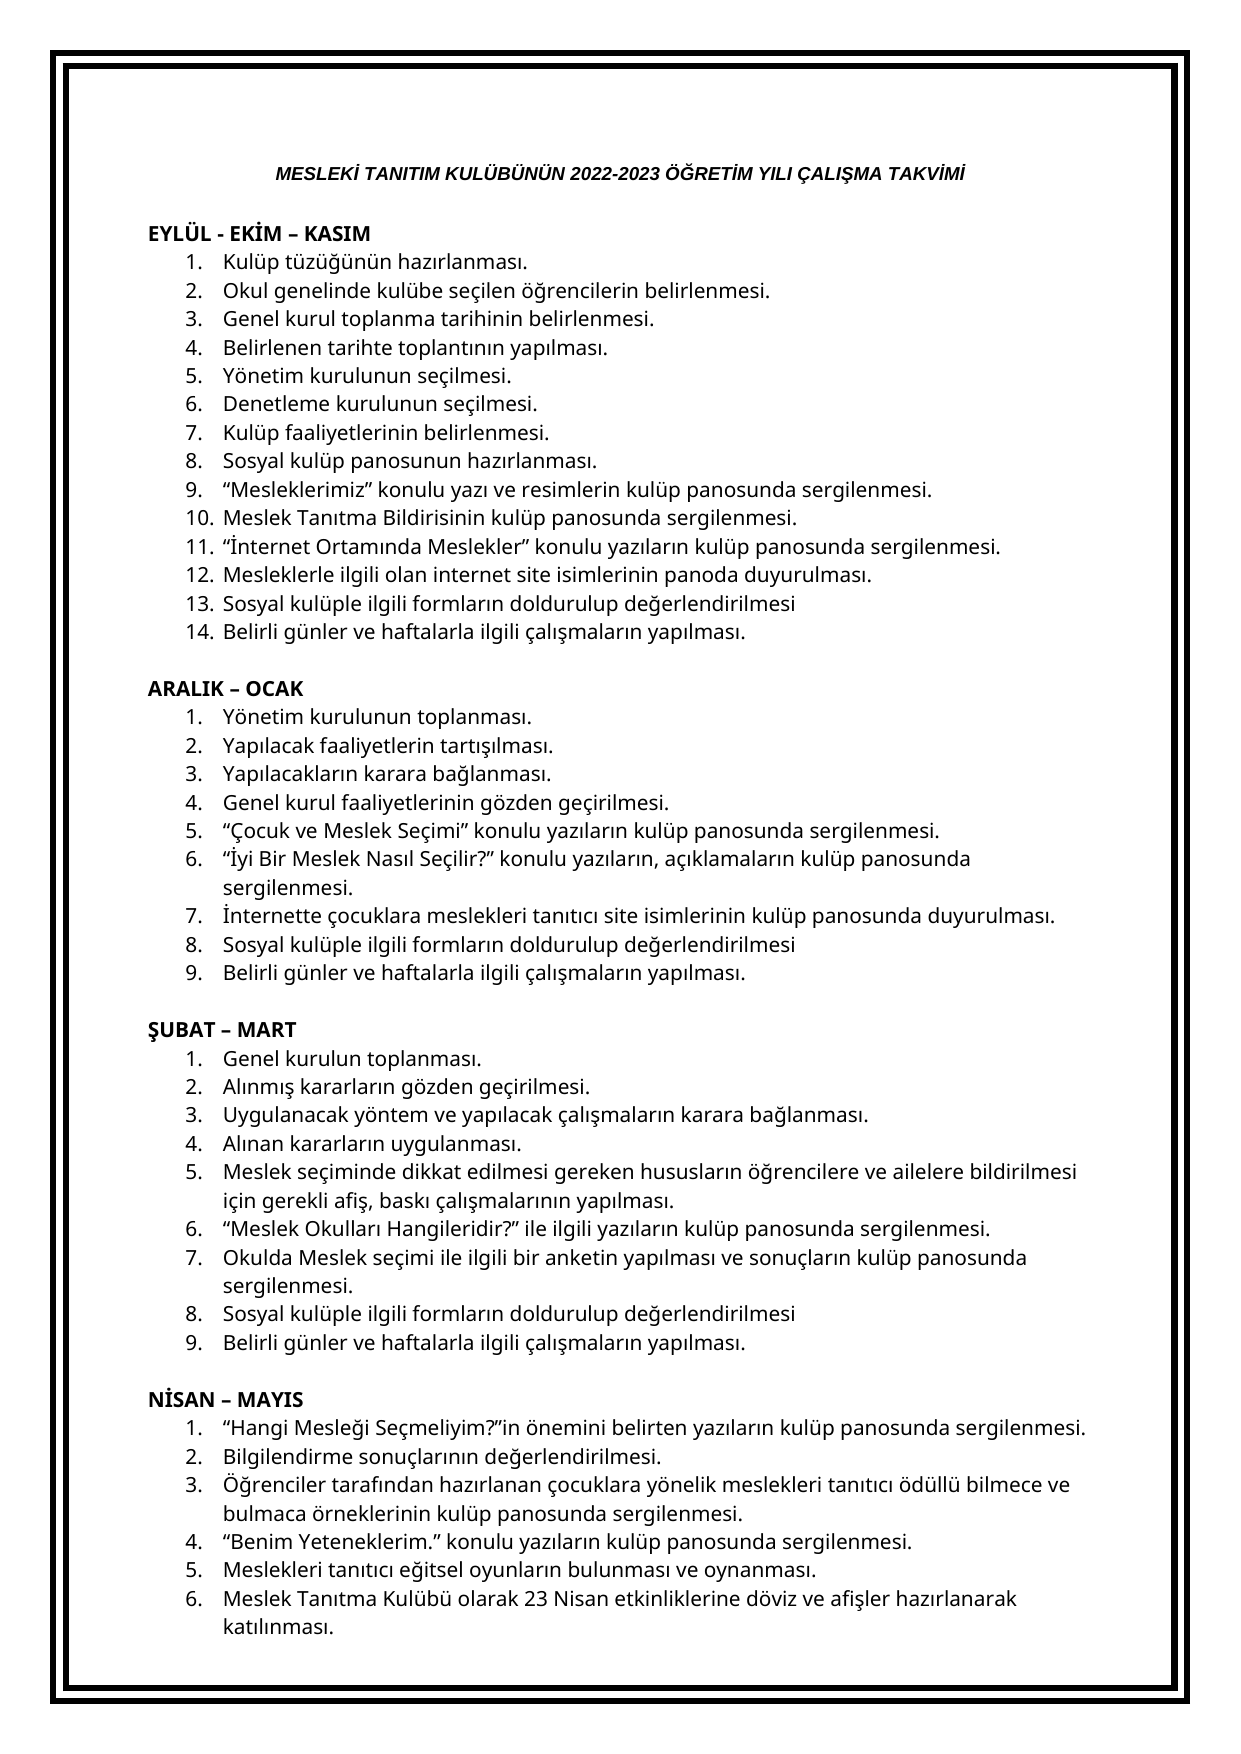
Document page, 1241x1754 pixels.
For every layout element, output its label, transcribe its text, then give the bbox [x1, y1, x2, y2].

list Uygulanacak yöntem ve yapılacak çalışmaların karara bağlanması. [185, 1101, 1093, 1129]
list Bilgilendirme sonuçlarının değerlendirilmesi. [185, 1442, 1093, 1470]
subtitle MESLEKİ TANITIM KULÜBÜNÜN 2022-2023 ÖĞRETİM YILI ÇALIŞMA TAKVİMİ [148, 163, 1093, 185]
subtitle ARALIK – OCAK [148, 674, 1093, 702]
list İnternette çocuklara meslekleri tanıtıcı site isimlerinin kulüp panosunda duyurulması. [185, 901, 1093, 930]
subtitle NİSAN – MAYIS [148, 1385, 1093, 1413]
list Belirli günler ve haftalarla ilgili çalışmaların yapılması. [185, 958, 1093, 987]
list Sosyal kulüple ilgili formların doldurulup değerlendirilmesi [185, 589, 1093, 617]
subtitle ŞUBAT – MART [148, 1015, 1093, 1044]
list Sosyal kulüple ilgili formların doldurulup değerlendirilmesi [185, 1299, 1093, 1328]
list Belirli günler ve haftalarla ilgili çalışmaların yapılması. [185, 617, 1093, 646]
list Okulda Meslek seçimi ile ilgili bir anketin yapılması ve sonuçların kulüp panosunda sergilenmesi. [185, 1243, 1093, 1299]
list “Çocuk ve Meslek Seçimi” konulu yazıların kulüp panosunda sergilenmesi. [185, 816, 1093, 844]
list Belirlenen tarihte toplantının yapılması. [185, 333, 1093, 361]
list Yapılacakların karara bağlanması. [185, 759, 1093, 788]
list Sosyal kulüp panosunun hazırlanması. [185, 446, 1093, 475]
list Meslek Tanıtma Bildirisinin kulüp panosunda sergilenmesi. [185, 503, 1093, 532]
list Genel kurulun toplanması. [185, 1044, 1093, 1072]
list Genel kurul toplanma tarihinin belirlenmesi. [185, 304, 1093, 333]
text EYLÜL - EKİM – KASIM [148, 219, 1093, 247]
list Kulüp faaliyetlerinin belirlenmesi. [185, 418, 1093, 446]
list Yapılacak faaliyetlerin tartışılması. [185, 731, 1093, 759]
list Meslekleri tanıtıcı eğitsel oyunların bulunması ve oynanması. [185, 1556, 1093, 1584]
list Meslek Tanıtma Kulübü olarak 23 Nisan etkinliklerine döviz ve afişler hazırlanarak katılınması. [185, 1584, 1093, 1641]
list Okul genelinde kulübe seçilen öğrencilerin belirlenmesi. [185, 276, 1093, 304]
list Meslek seçiminde dikkat edilmesi gereken hususların öğrencilere ve ailelere bildirilmesi için gerekli afiş, baskı çalışmalarının yapılması. [185, 1157, 1093, 1214]
list Alınan kararların uygulanması. [185, 1129, 1093, 1157]
list Alınmış kararların gözden geçirilmesi. [185, 1072, 1093, 1101]
list “İyi Bir Meslek Nasıl Seçilir?” konulu yazıların, açıklamaların kulüp panosunda sergilenmesi. [185, 844, 1093, 901]
list Mesleklerle ilgili olan internet site isimlerinin panoda duyurulması. [185, 560, 1093, 589]
list Kulüp tüzüğünün hazırlanması. [185, 247, 1093, 276]
list Denetleme kurulunun seçilmesi. [185, 389, 1093, 418]
list Belirli günler ve haftalarla ilgili çalışmaların yapılması. [185, 1328, 1093, 1356]
list “Benim Yeteneklerim.” konulu yazıların kulüp panosunda sergilenmesi. [185, 1527, 1093, 1556]
list Yönetim kurulunun seçilmesi. [185, 361, 1093, 389]
list Öğrenciler tarafından hazırlanan çocuklara yönelik meslekleri tanıtıcı ödüllü bilmece ve bulmaca örneklerinin kulüp panosunda sergilenmesi. [185, 1470, 1093, 1527]
list “Hangi Mesleği Seçmeliyim?”in önemini belirten yazıların kulüp panosunda sergilenmesi. [185, 1413, 1093, 1442]
list Yönetim kurulunun toplanması. [185, 702, 1093, 731]
list Genel kurul faaliyetlerinin gözden geçirilmesi. [185, 788, 1093, 816]
list Sosyal kulüple ilgili formların doldurulup değerlendirilmesi [185, 930, 1093, 958]
list “Mesleklerimiz” konulu yazı ve resimlerin kulüp panosunda sergilenmesi. [185, 475, 1093, 503]
list “İnternet Ortamında Meslekler” konulu yazıların kulüp panosunda sergilenmesi. [185, 532, 1093, 560]
list “Meslek Okulları Hangileridir?” ile ilgili yazıların kulüp panosunda sergilenmesi. [185, 1214, 1093, 1243]
